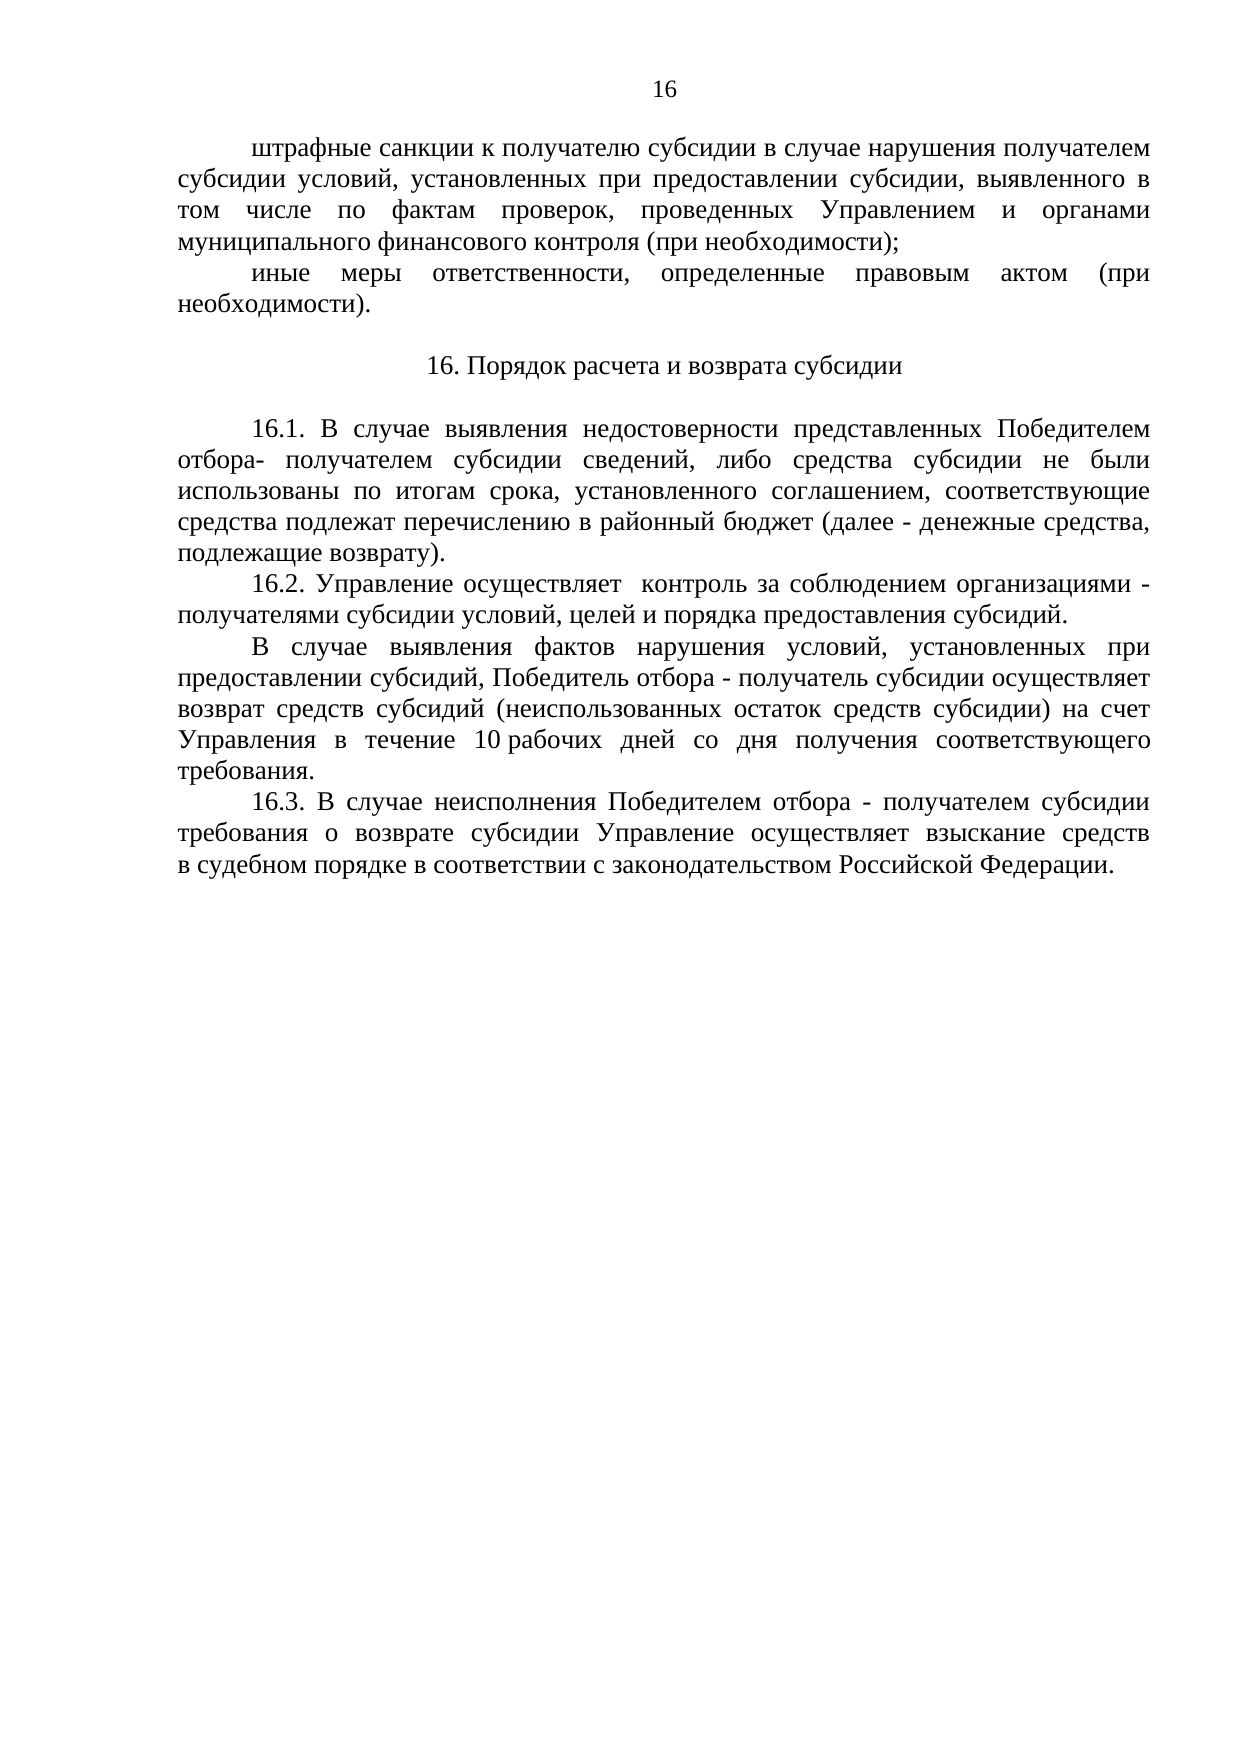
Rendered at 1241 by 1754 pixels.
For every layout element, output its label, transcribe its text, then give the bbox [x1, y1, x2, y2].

list 16. Порядок расчета и возврата субсидии [177, 349, 1152, 381]
text В случае выявления фактов нарушения условий, установленных при предоставлении субсидий, Победитель отбора - получатель субсидии осуществляет возврат средств субсидий (неиспользованных остаток средств субсидии) на счет Управления в течение 10 рабочих дней со дня получения соответствующего требования. [177, 630, 1152, 785]
text штрафные санкции к получателю субсидии в случае нарушения получателем субсидии условий, установленных при предоставлении субсидии, выявленного в том числе по фактам проверок, проведенных Управлением и органами муниципального финансового контроля (при необходимости); [177, 131, 1152, 256]
text иные меры ответственности, определенные правовым актом (при необходимости). [177, 256, 1152, 318]
text 16.1. В случае выявления недостоверности представленных Победителем отбора- получателем субсидии сведений, либо средства субсидии не были использованы по итогам срока, установленного соглашением, соответствующие средства подлежат перечислению в районный бюджет (далее - денежные средства, подлежащие возврату). [177, 412, 1152, 567]
text 16.2. Управление осуществляет контроль за соблюдением организациями -получателями субсидии условий, целей и порядка предоставления субсидий. [177, 567, 1152, 630]
text 16.3. В случае неисполнения Победителем отбора - получателем субсидии требования о возврате субсидии Управление осуществляет взыскание средств в судебном порядке в соответствии с законодательством Российской Федерации. [177, 785, 1152, 879]
